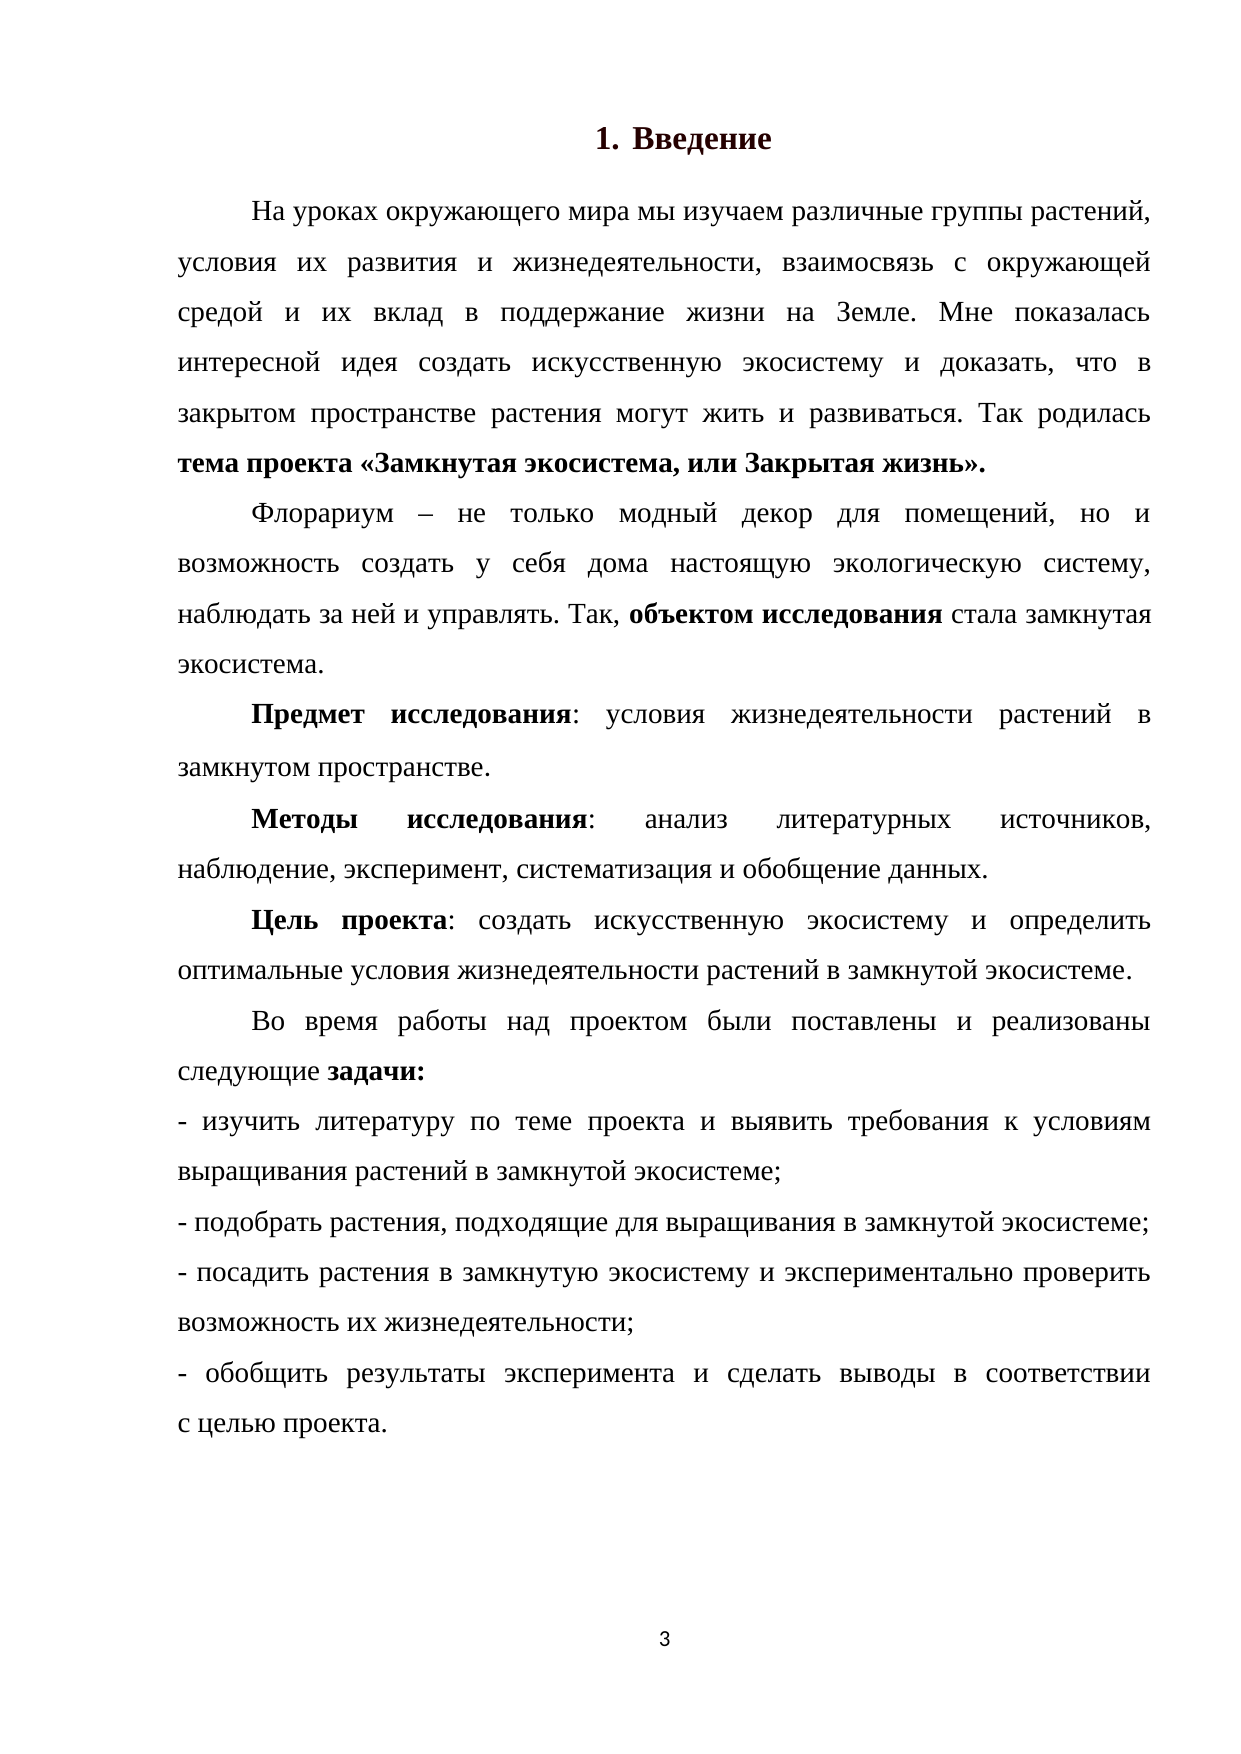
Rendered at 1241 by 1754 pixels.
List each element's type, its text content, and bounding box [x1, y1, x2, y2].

list Введение [215, 118, 1152, 156]
text Методы исследования: анализ литературных источников, наблюдение, эксперимент, систематизация и обобщение данных. [177, 801, 1152, 885]
text Цель проекта: создать искусственную экосистему и определить оптимальные условия жизнедеятельности растений в замкнутой экосистеме. [177, 902, 1152, 986]
text Во время работы над проектом были поставлены и реализованы следующие задачи: [177, 1003, 1152, 1086]
text Предмет исследования: условия жизнедеятельности растений в замкнутом пространстве. [177, 697, 1152, 783]
text Флорариум – не только модный декор для помещений, но и возможность создать у себя дома настоящую экологическую систему, наблюдать за ней и управлять. Так, объектом исследования стала замкнутая экосистема. [177, 495, 1152, 680]
text - посадить растения в замкнутую экосистему и экспериментально проверить возможность их жизнедеятельности; [177, 1254, 1152, 1338]
text - подобрать растения, подходящие для выращивания в замкнутой экосистеме; [177, 1204, 1152, 1237]
text - изучить литературу по теме проекта и выявить требования к условиям выращивания растений в замкнутой экосистеме; [177, 1103, 1152, 1187]
text - обобщить результаты эксперимента и сделать выводы в соответствии с целью проекта. [177, 1355, 1152, 1439]
text На уроках окружающего мира мы изучаем различные группы растений, условия их развития и жизнедеятельности, взаимосвязь с окружающей средой и их вклад в поддержание жизни на Земле. Мне показалась интересной идея создать искусственную экосистему и доказать, что в закрытом пространстве растения могут жить и развиваться. Так родилась тема проекта «Замкнутая экосистема, или Закрытая жизнь». [177, 193, 1152, 478]
